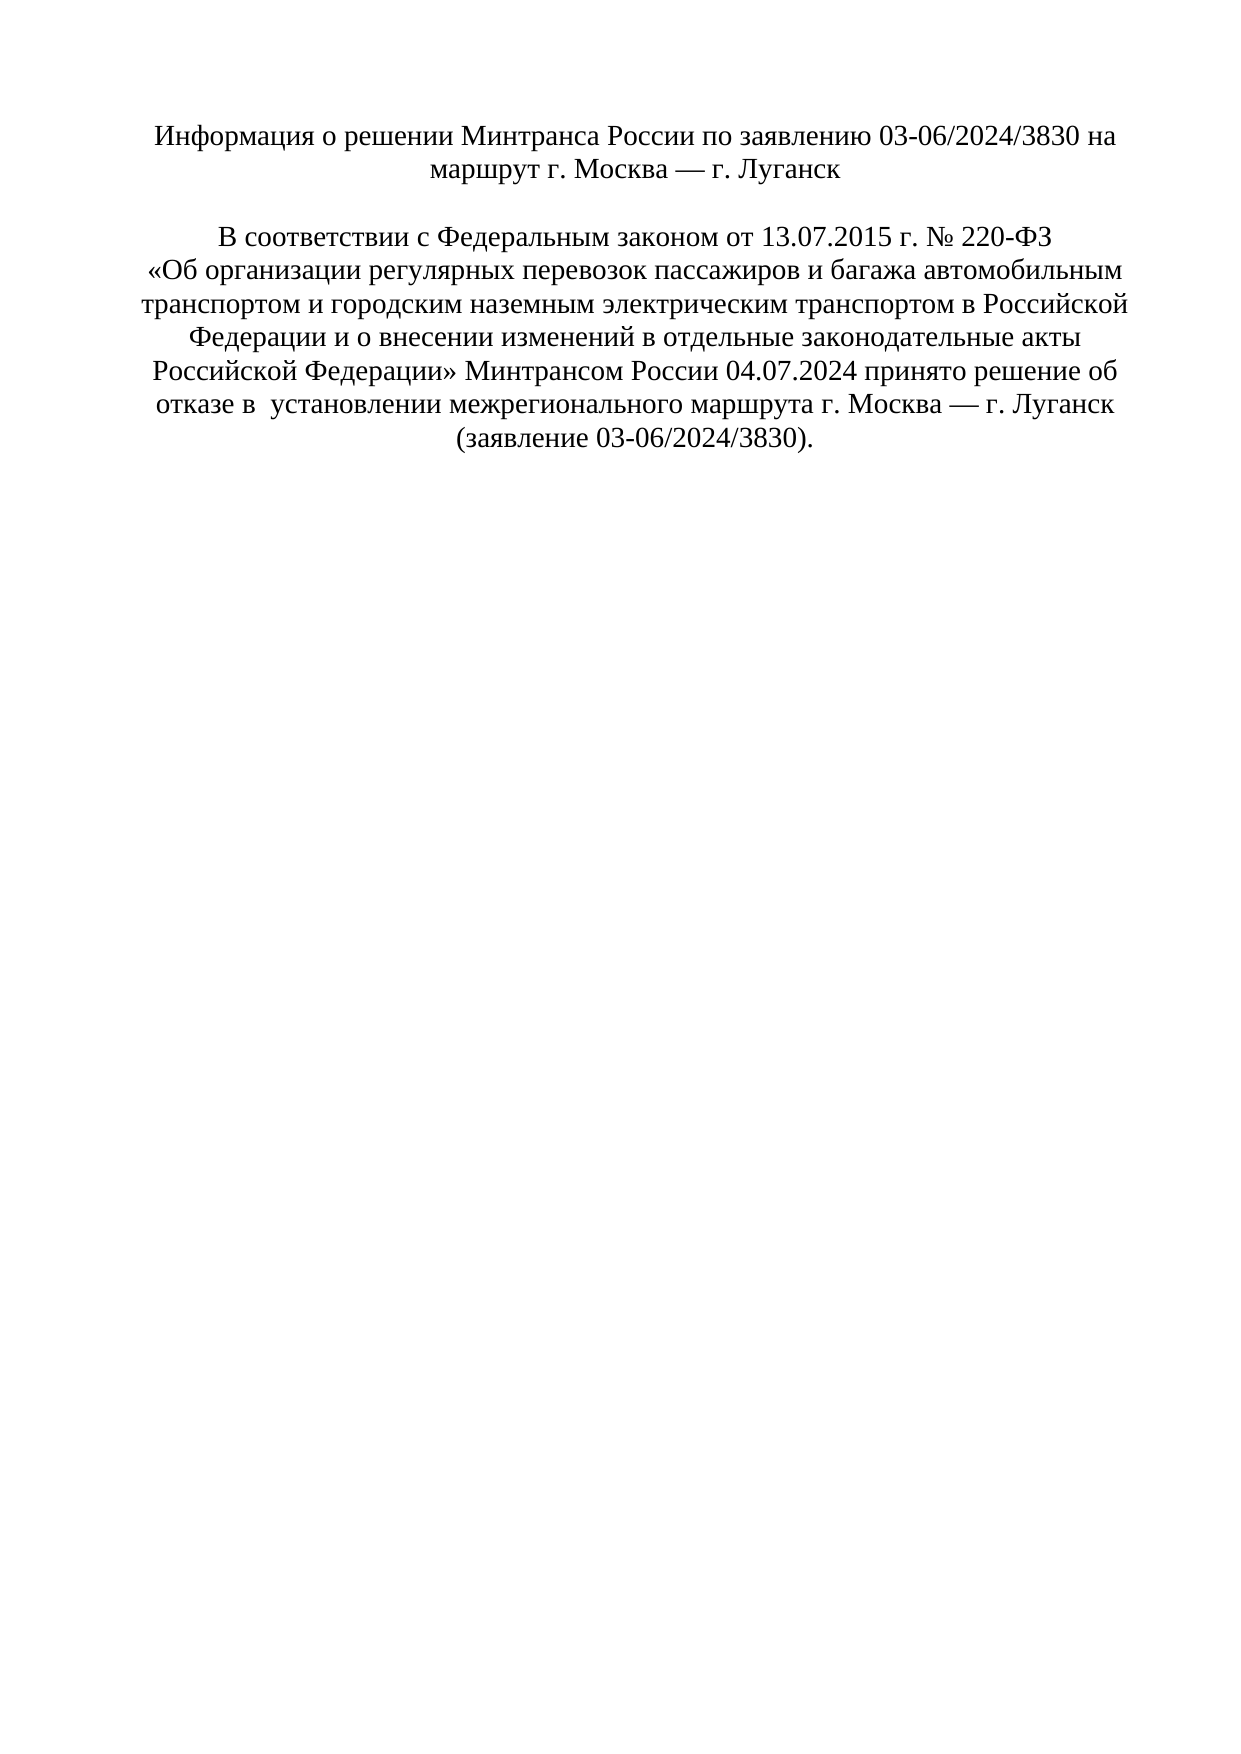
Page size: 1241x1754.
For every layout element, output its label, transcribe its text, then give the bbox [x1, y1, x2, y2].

text В соответствии с Федеральным законом от 13.07.2015 г. № 220-ФЗ «Об организации регулярных перевозок пассажиров и багажа автомобильным транспортом и городским наземным электрическим транспортом в Российской Федерации и о внесении изменений в отдельные законодательные акты Российской Федерации» Минтрансом России 04.07.2024 принято решение об отказе в установлении межрегионального маршрута г. Москва — г. Луганск (заявление 03-06/2024/3830). [118, 219, 1152, 453]
text Информация о решении Минтранса России по заявлению 03-06/2024/3830 на маршрут г. Москва — г. Луганск [118, 118, 1152, 185]
